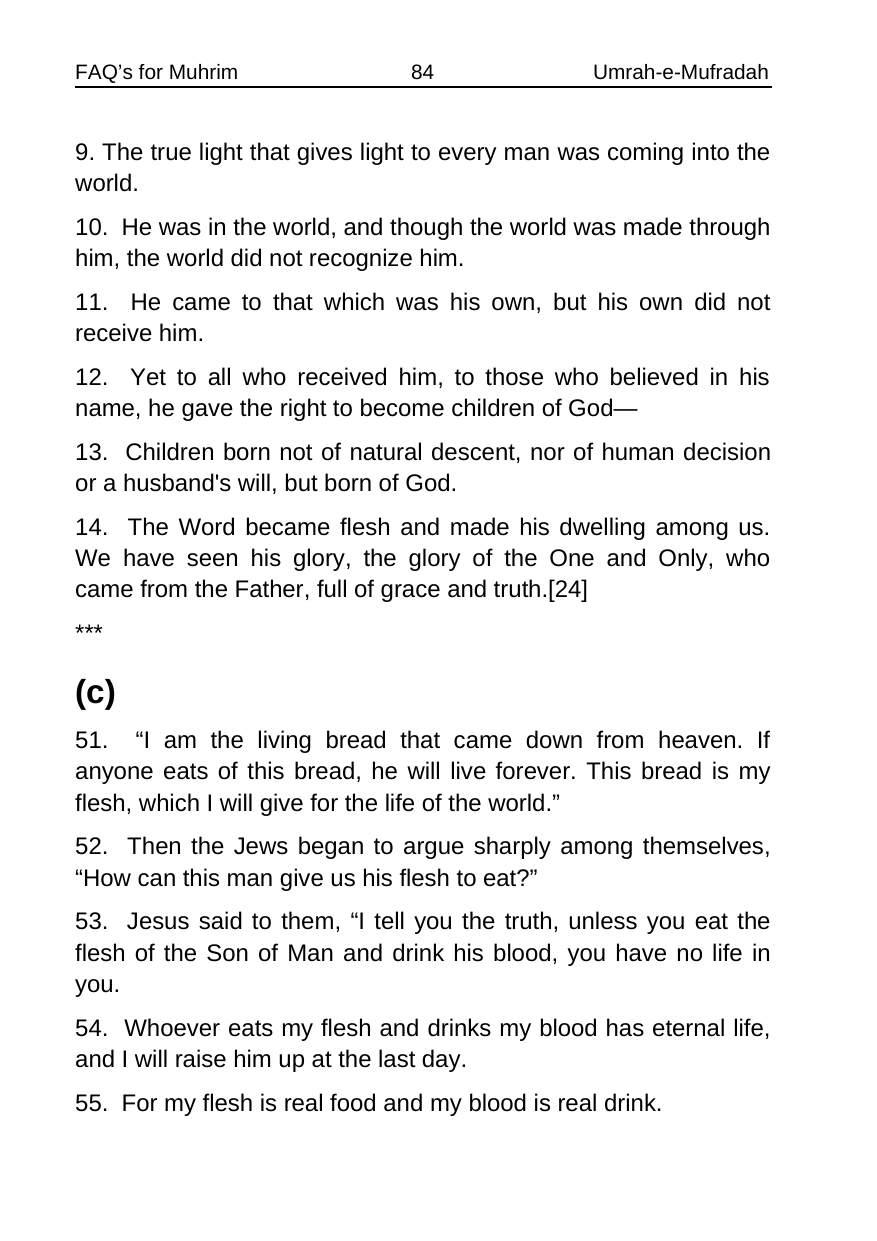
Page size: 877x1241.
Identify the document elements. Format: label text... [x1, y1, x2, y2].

text 52. Then the Jews began to argue sharply among themselves, “How can this man give us his flesh to eat?” [75, 830, 772, 892]
text 53. Jesus said to them, “I tell you the truth, unless you eat the flesh of the Son of Man and drink his blood, you have no life in you. [75, 905, 772, 998]
subtitle (c) [75, 672, 772, 711]
text 55. For my flesh is real food and my blood is real drink. [75, 1086, 772, 1117]
text 12. Yet to all who received him, to those who believed in his name, he gave the right to become children of God— [75, 360, 772, 422]
text 51. “I am the living bread that came down from heaven. If anyone eats of this bread, he will live forever. This bread is my flesh, which I will give for the life of the world.” [75, 723, 772, 817]
text 11. He came to that which was his own, but his own did not receive him. [75, 285, 772, 347]
text 54. Whoever eats my flesh and drinks my blood has eternal life, and I will raise him up at the last day. [75, 1011, 772, 1073]
text 9. The true light that gives light to every man was coming into the world. [75, 135, 772, 197]
text *** [75, 616, 772, 647]
text 14. The Word became flesh and made his dwelling among us. We have seen his glory, the glory of the One and Only, who came from the Father, full of grace and truth.[24] [75, 510, 772, 604]
text 13. Children born not of natural descent, nor of human decision or a husband's will, but born of God. [75, 435, 772, 497]
text 10. He was in the world, and though the world was made through him, the world did not recognize him. [75, 210, 772, 272]
